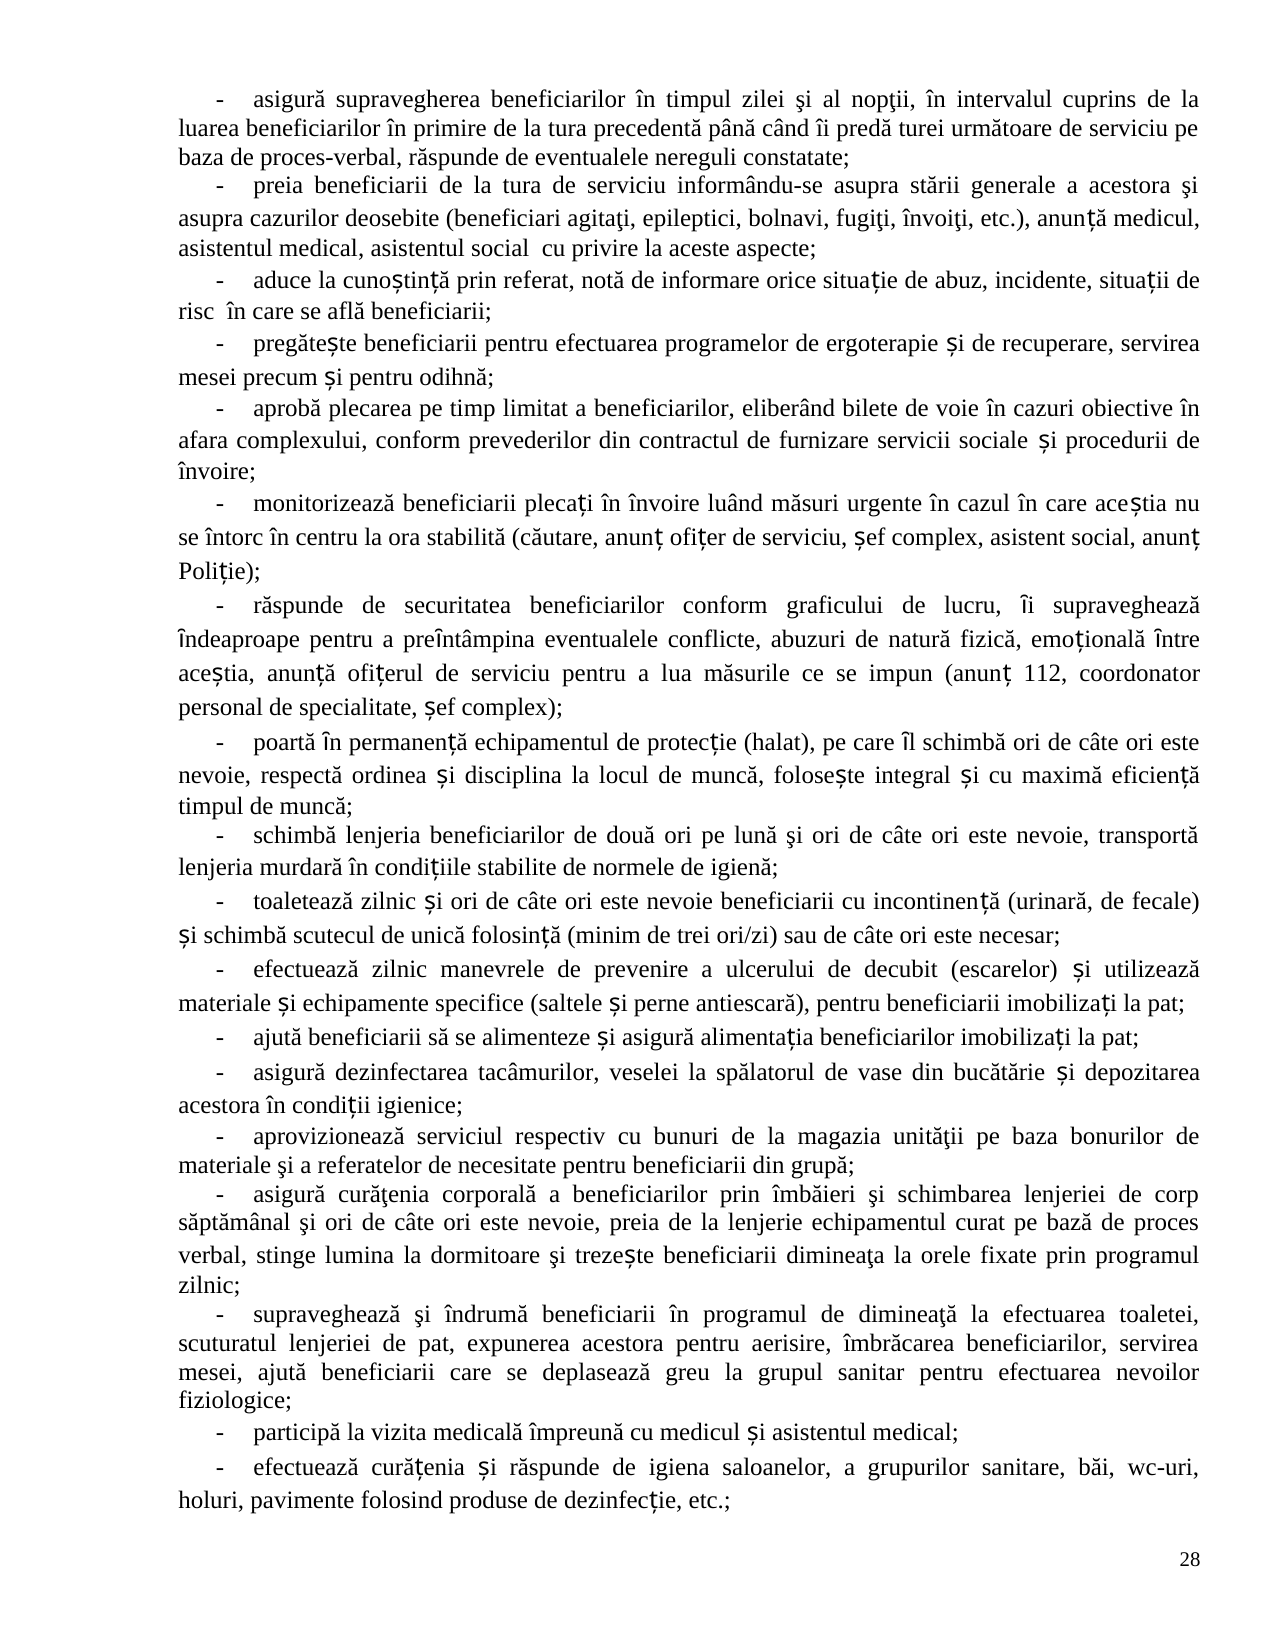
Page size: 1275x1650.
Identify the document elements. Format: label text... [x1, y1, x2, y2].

list asigură curăţenia corporală a beneficiarilor prin îmbăieri şi schimbarea lenjeriei de corp săptămânal şi ori de câte ori este nevoie, preia de la lenjerie echipamentul curat pe bază de proces verbal, stinge lumina la dormitoare şi trezește beneficiarii dimineaţa la orele fixate prin programul zilnic; [178, 1179, 1200, 1299]
list pregătește beneficiarii pentru efectuarea programelor de ergoterapie și de recuperare, servirea mesei precum și pentru odihnă; [178, 325, 1200, 393]
list ajută beneficiarii să se alimenteze și asigură alimentația beneficiarilor imobilizați la pat; [178, 1019, 1200, 1053]
list monitorizează beneficiarii plecați în învoire luând măsuri urgente în cazul în care aceștia nu se întorc în centru la ora stabilită (căutare, anunț ofițer de serviciu, șef complex, asistent social, anunț Poliție); [178, 485, 1200, 587]
list răspunde de securitatea beneficiarilor conform graficului de lucru, ȋi supraveghează ȋndeaproape pentru a preȋntâmpina eventualele conflicte, abuzuri de natură fizică, emoțională ȋntre aceștia, anunță ofițerul de serviciu pentru a lua măsurile ce se impun (anunț 112, coordonator personal de specialitate, șef complex); [178, 587, 1200, 723]
list asigură dezinfectarea tacâmurilor, veselei la spălatorul de vase din bucătărie și depozitarea acestora în condiții igienice; [178, 1053, 1200, 1121]
list aduce la cunoștință prin referat, notă de informare orice situație de abuz, incidente, situații de risc în care se află beneficiarii; [178, 262, 1200, 325]
list preia beneficiarii de la tura de serviciu informându-se asupra stării generale a acestora şi asupra cazurilor deosebite (beneficiari agitaţi, epileptici, bolnavi, fugiţi, învoiţi, etc.), anunță medicul, asistentul medical, asistentul social cu privire la aceste aspecte; [178, 171, 1200, 262]
list toaletează zilnic și ori de câte ori este nevoie beneficiarii cu incontinență (urinară, de fecale) și schimbă scutecul de unică folosință (minim de trei ori/zi) sau de câte ori este necesar; [178, 883, 1200, 951]
list supraveghează şi îndrumă beneficiarii în programul de dimineaţă la efectuarea toaletei, scuturatul lenjeriei de pat, expunerea acestora pentru aerisire, îmbrăcarea beneficiarilor, servirea mesei, ajută beneficiarii care se deplasează greu la grupul sanitar pentru efectuarea nevoilor fiziologice; [178, 1299, 1200, 1414]
list poartă ȋn permanență echipamentul de protecție (halat), pe care ȋl schimbă ori de câte ori este nevoie, respectă ordinea și disciplina la locul de muncă, folosește integral și cu maximă eficiență timpul de muncă; [178, 723, 1200, 820]
list aprovizionează serviciul respectiv cu bunuri de la magazia unităţii pe baza bonurilor de materiale şi a referatelor de necesitate pentru beneficiarii din grupă; [178, 1121, 1200, 1179]
list aprobă plecarea pe timp limitat a beneficiarilor, eliberând bilete de voie în cazuri obiective în afara complexului, conform prevederilor din contractul de furnizare servicii sociale și procedurii de învoire; [178, 393, 1200, 485]
list asigură supravegherea beneficiarilor în timpul zilei şi al nopţii, în intervalul cuprins de la luarea beneficiarilor în primire de la tura precedentă până când îi predă turei următoare de serviciu pe baza de proces-verbal, răspunde de eventualele nereguli constatate; [178, 84, 1200, 171]
list efectuează zilnic manevrele de prevenire a ulcerului de decubit (escarelor) și utilizează materiale și echipamente specifice (saltele și perne antiescară), pentru beneficiarii imobilizați la pat; [178, 951, 1200, 1019]
list participă la vizita medicală împreună cu medicul și asistentul medical; [178, 1414, 1200, 1448]
list efectuează curățenia și răspunde de igiena saloanelor, a grupurilor sanitare, băi, wc-uri, holuri, pavimente folosind produse de dezinfecție, etc.; [178, 1448, 1200, 1516]
list schimbă lenjeria beneficiarilor de două ori pe lună şi ori de câte ori este nevoie, transportă lenjeria murdară în condițiile stabilite de normele de igienă; [178, 820, 1200, 883]
